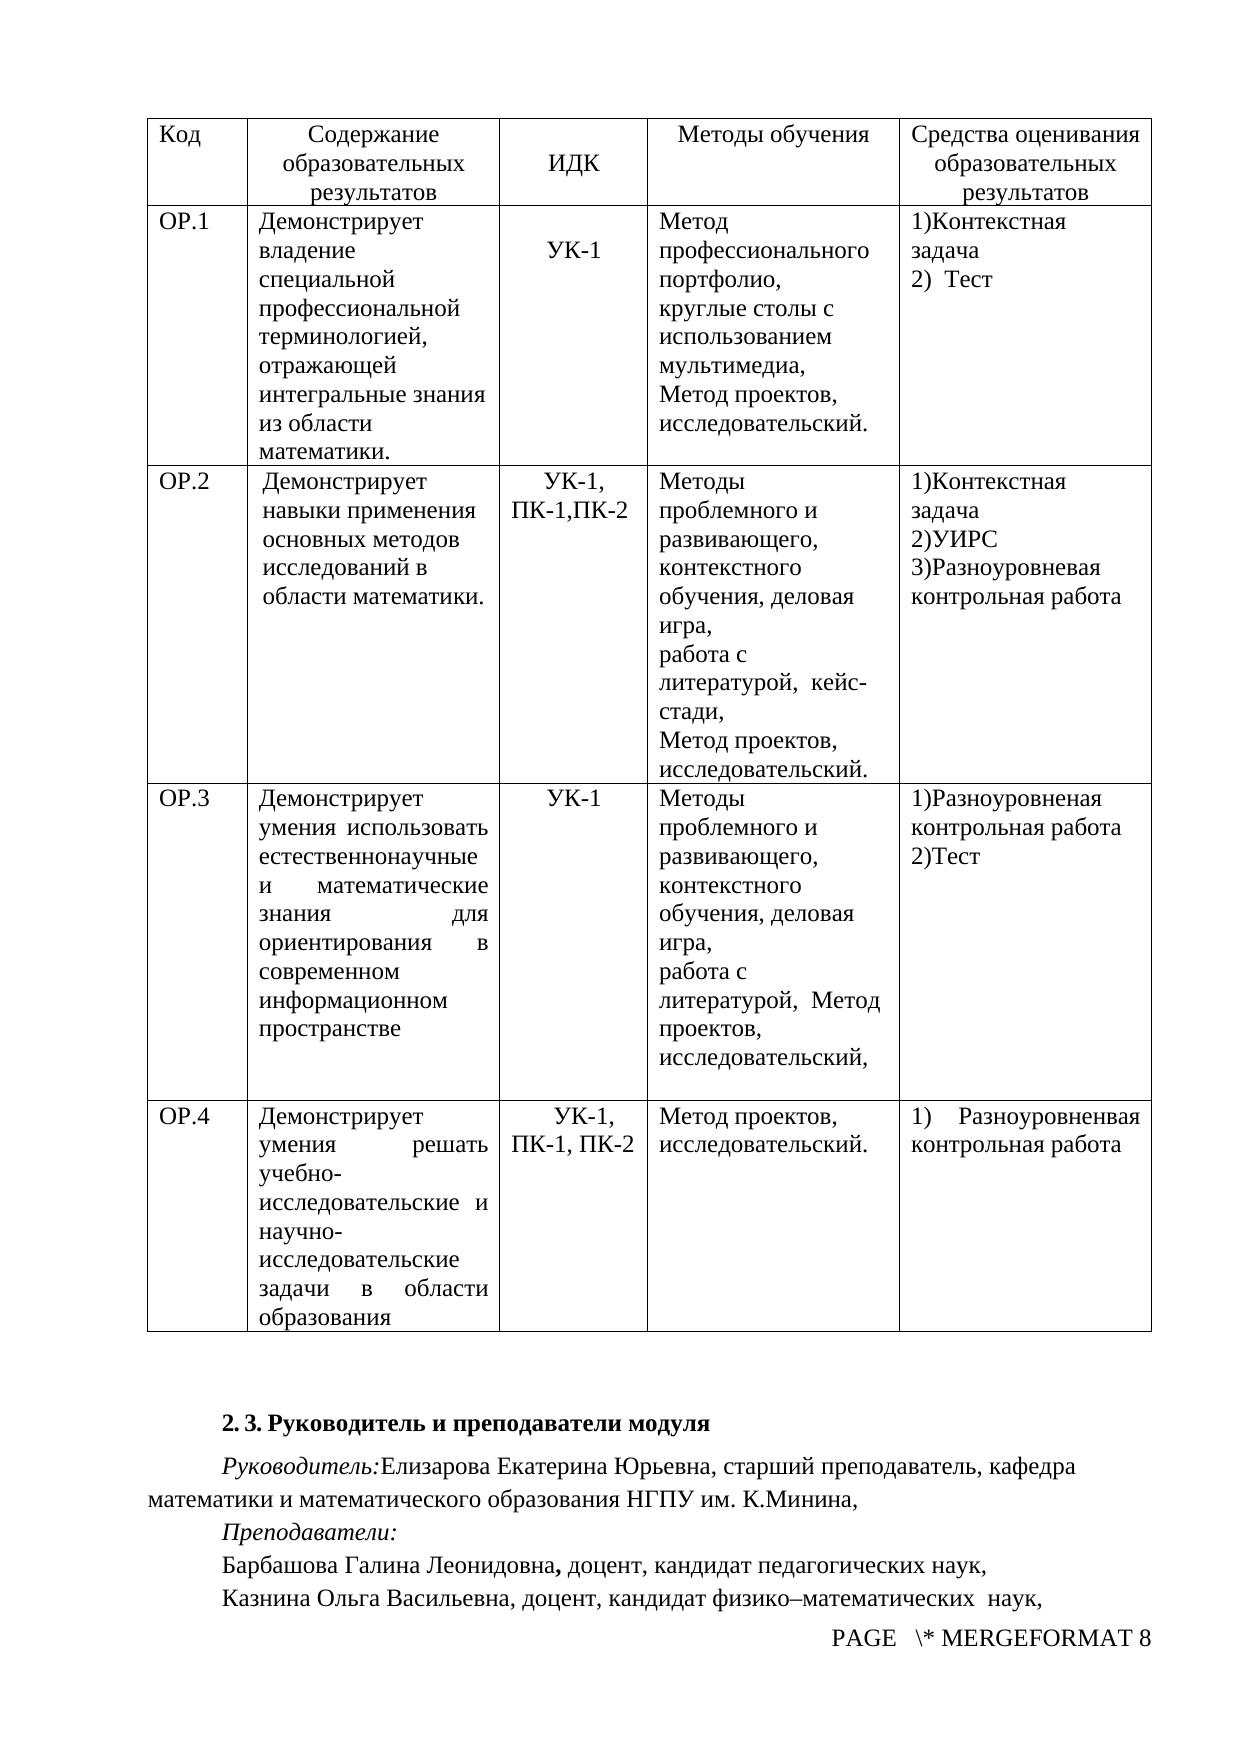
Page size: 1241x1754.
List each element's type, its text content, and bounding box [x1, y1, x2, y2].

text Казнина Ольга Васильевна, доцент, кандидат физико–математических наук, [148, 1583, 1152, 1612]
table_cell Методы проблемного и развивающего, контекстного обучения, деловая игра, работа с литературой, Метод проектов, исследовательский, [648, 784, 899, 1100]
table_cell УК-1 [500, 206, 647, 465]
table_cell 1)Контекстная задача 2)УИРС 3)Разноуровневая контрольная работа [900, 466, 1151, 782]
table_header Содержание образовательных результатов [248, 119, 499, 205]
table_cell Демонстрирует умения использовать естественнонаучные и математические знания для ориентирования в современном информационном пространстве [248, 784, 499, 1100]
text 2. 3. Руководитель и преподаватели модуля [148, 1408, 1152, 1437]
table_cell ОР.4 [148, 1101, 247, 1331]
table_cell Методы проблемного и развивающего, контекстного обучения, деловая игра, работа с литературой, кейс-стади, Метод проектов, исследовательский. [648, 466, 899, 782]
table_cell ОР.1 [148, 206, 247, 465]
text Барбашова Галина Леонидовна, доцент, кандидат педагогических наук, [148, 1550, 1152, 1579]
table_header Методы обучения [648, 119, 899, 205]
table_cell УК-1, ПК-1, ПК-2 [500, 1101, 647, 1331]
table_header Код [148, 119, 247, 205]
table_cell 1) Разноуровненвая контрольная работа [900, 1101, 1151, 1331]
table_cell УК-1, ПК-1,ПК-2 [500, 466, 647, 782]
table_cell 1)Разноуровненая контрольная работа 2)Тест [900, 784, 1151, 1100]
table_cell Метод профессионального портфолио, круглые столы с использованием мультимедиа, Метод проектов, исследовательский. [648, 206, 899, 465]
table_header ИДК [500, 119, 647, 205]
table_cell Демонстрирует навыки применения основных методов исследований в области математики. [248, 466, 499, 782]
table_cell 1)Контекстная задача 2) Тест [900, 206, 1151, 465]
table_cell Демонстрирует владение специальной профессиональной терминологией, отражающей интегральные знания из области математики. [248, 206, 499, 465]
text Руководитель:Елизарова Екатерина Юрьевна, старший преподаватель, кафедра математики и математического образования НГПУ им. К.Минина, [148, 1451, 1152, 1513]
table_cell Демонстрирует умения решать учебно-исследовательские и научно-исследовательские задачи в области образования [248, 1101, 499, 1331]
table_cell УК-1 [500, 784, 647, 1100]
table_cell Метод проектов, исследовательский. [648, 1101, 899, 1331]
table_header Средства оценивания образовательных результатов [900, 119, 1151, 205]
table_cell ОР.2 [148, 466, 247, 782]
text Преподаватели: [148, 1517, 1152, 1546]
table_cell ОР.3 [148, 784, 247, 1100]
